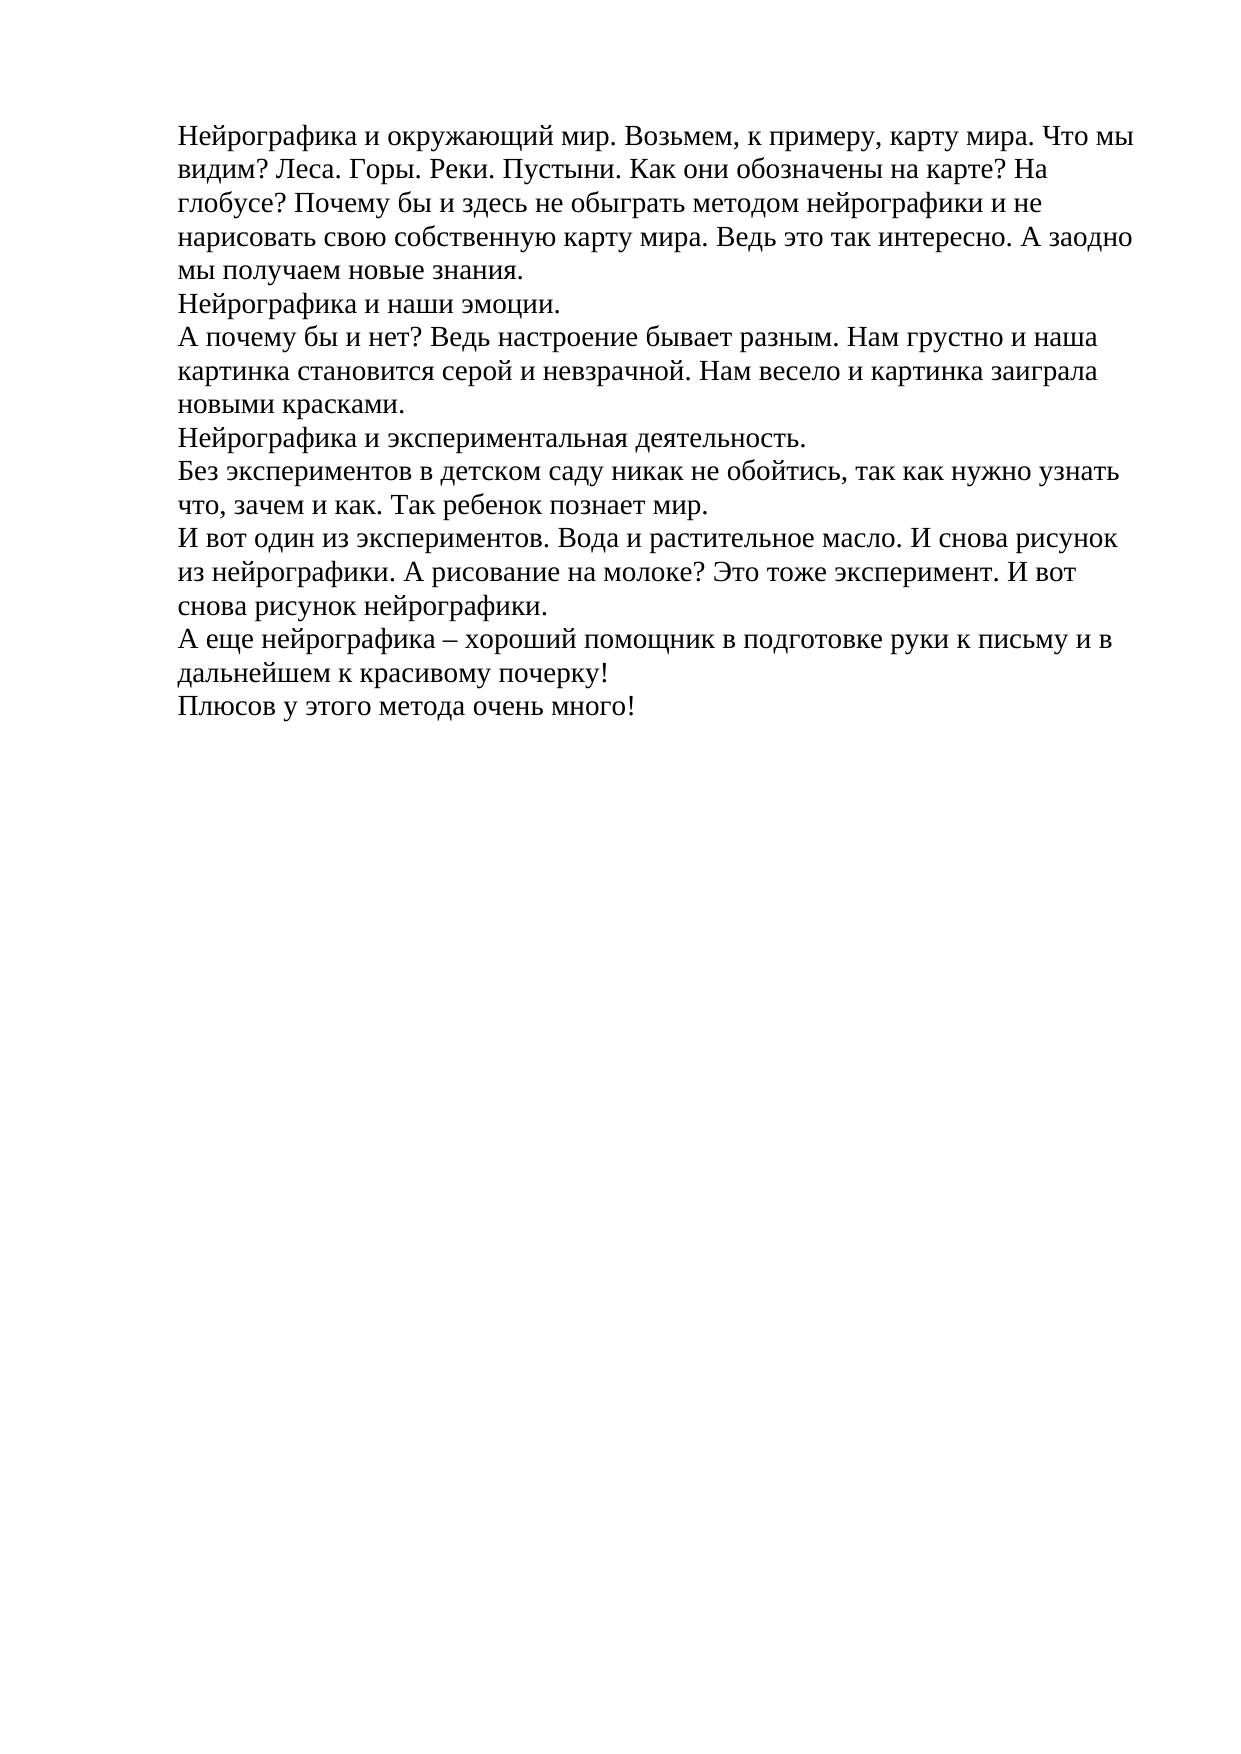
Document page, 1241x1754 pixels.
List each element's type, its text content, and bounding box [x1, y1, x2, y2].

text А почему бы и нет? Ведь настроение бывает разным. Нам грустно и наша картинка становится серой и невзрачной. Нам весело и картинка заиграла новыми красками. [177, 319, 1152, 420]
text Нейрографика и наши эмоции. [177, 286, 1152, 319]
text А еще нейрографика – хороший помощник в подготовке руки к письму и в дальнейшем к красивому почерку! [177, 621, 1152, 688]
text Нейрографика и окружающий мир. Возьмем, к примеру, карту мира. Что мы видим? Леса. Горы. Реки. Пустыни. Как они обозначены на карте? На глобусе? Почему бы и здесь не обыграть методом нейрографики и не нарисовать свою собственную карту мира. Ведь это так интересно. А заодно мы получаем новые знания. [177, 118, 1152, 286]
text И вот один из экспериментов. Вода и растительное масло. И снова рисунок из нейрографики. А рисование на молоке? Это тоже эксперимент. И вот снова рисунок нейрографики. [177, 521, 1152, 621]
text Плюсов у этого метода очень много! [177, 688, 1152, 722]
text Нейрографика и экспериментальная деятельность. [177, 420, 1152, 453]
text Без экспериментов в детском саду никак не обойтись, так как нужно узнать что, зачем и как. Так ребенок познает мир. [177, 453, 1152, 521]
